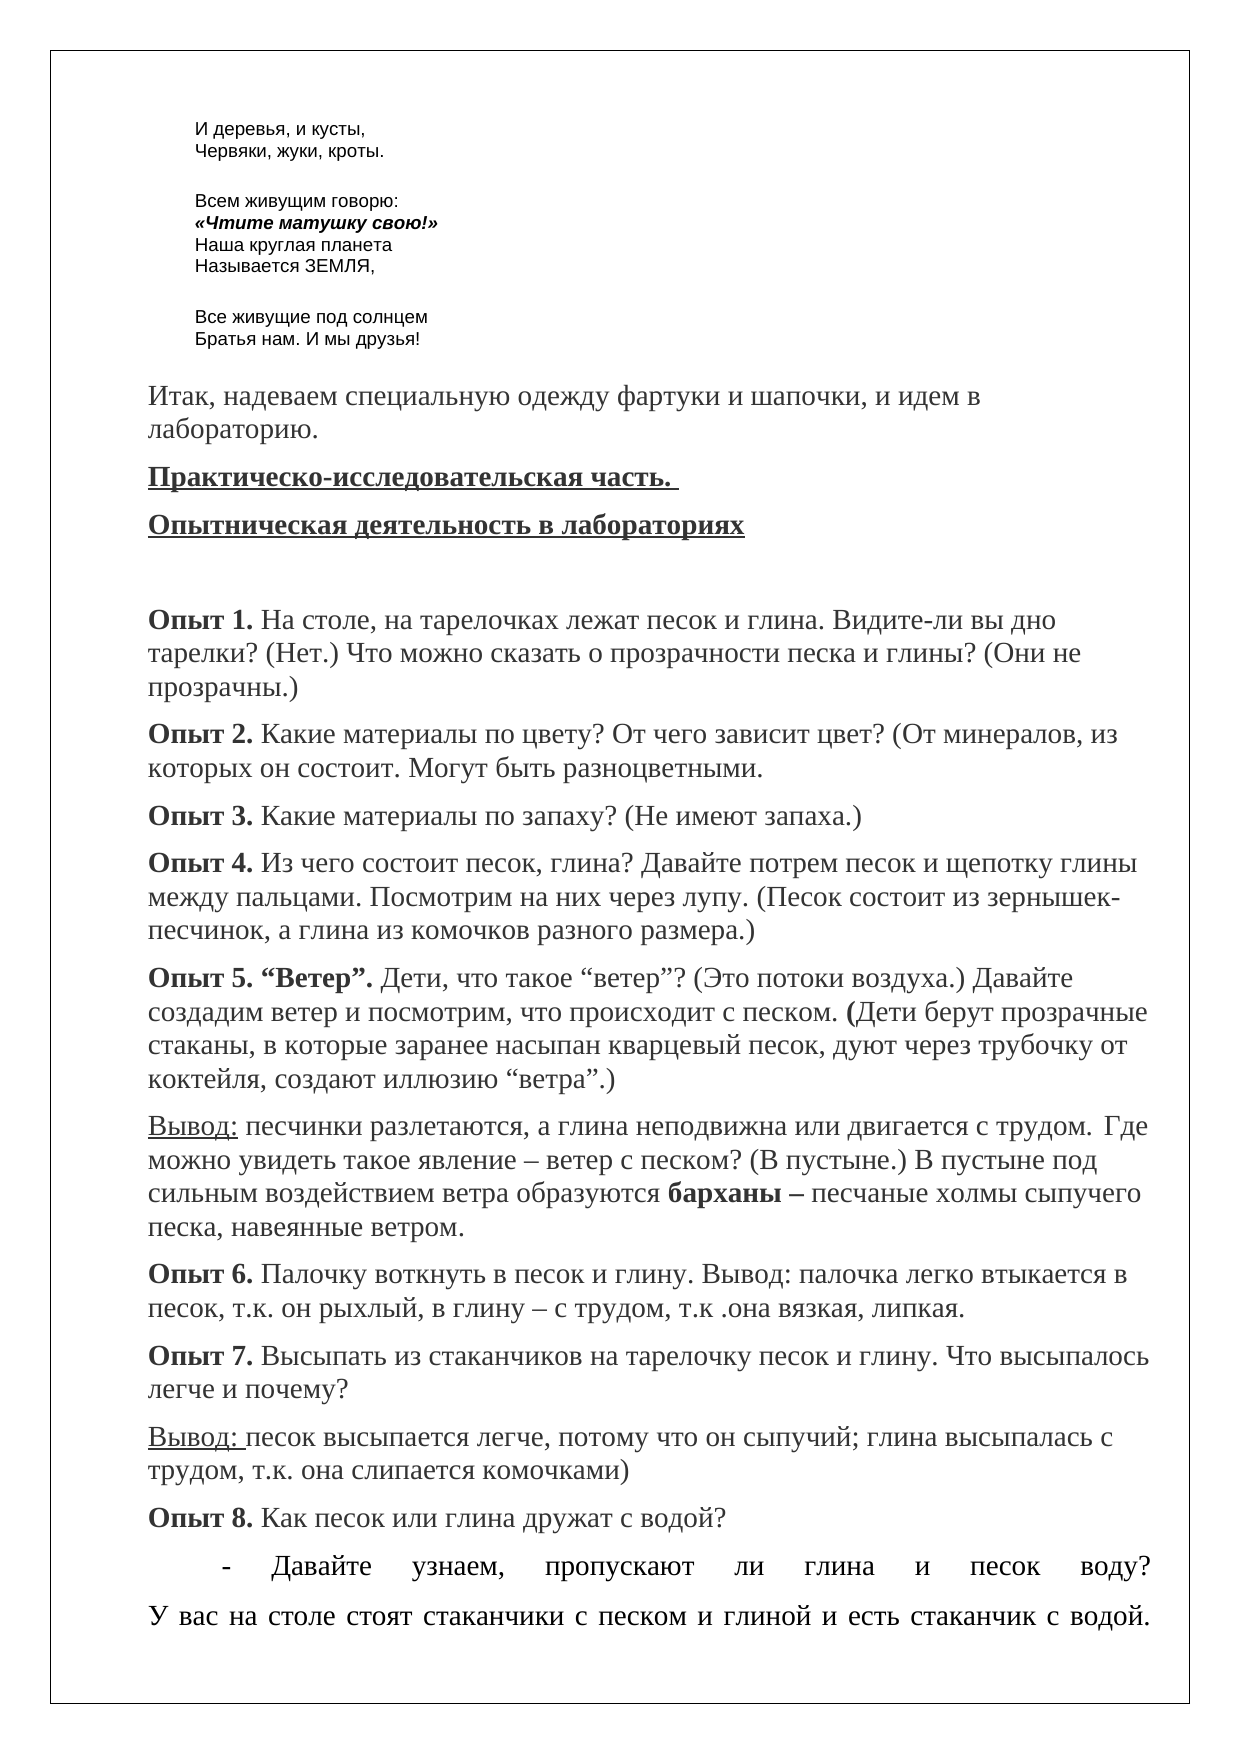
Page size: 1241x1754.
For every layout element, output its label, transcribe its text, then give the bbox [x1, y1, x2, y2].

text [148, 1548, 1152, 1631]
text Опыт 3. Какие материалы по запаху? (Не имеют запаха.) [148, 798, 1152, 831]
text Все живущие под солнцем Братья нам. И мы друзья! [194, 306, 1152, 349]
text Опыт 1. На столе, на тарелочках лежат песок и глина. Видите-ли вы дно тарелки? (Нет.) Что можно сказать о прозрачности песка и глины? (Они не прозрачны.) [148, 602, 1152, 703]
text Опыт 4. Из чего состоит песок, глина? Давайте потрем песок и щепотку глины между пальцами. Посмотрим на них через лупу. (Песок состоит из зернышек-песчинок, а глина из комочков разного размера.) [148, 845, 1152, 946]
text Опыт 5. “Ветер”. Дети, что такое “ветер”? (Это потоки воздуха.) Давайте создадим ветер и посмотрим, что происходит с песком. (Дети берут прозрачные стаканы, в которые заранее насыпан кварцевый песок, дуют через трубочку от коктейля, создают иллюзию “ветра”.) [148, 960, 1152, 1094]
text Опыт 2. Какие материалы по цвету? От чего зависит цвет? (От минералов, из которых он состоит. Могут быть разноцветными. [148, 717, 1152, 784]
text Всем живущим говорю: «Чтите матушку свою!» Наша круглая планета Называется ЗЕМЛЯ, [194, 190, 1152, 277]
text Вывод: песчинки разлетаются, а глина неподвижна или двигается с трудом. Где можно увидеть такое явление – ветер с песком? (В пустыне.) В пустыне под сильным воздействием ветра образуются барханы – песчаные холмы сыпучего песка, навеянные ветром. [148, 1108, 1152, 1242]
text Вывод: песок высыпается легче, потому что он сыпучий; глина высыпалась с трудом, т.к. она слипается комочками) [148, 1419, 1152, 1486]
text Опыт 7. Высыпать из стаканчиков на тарелочку песок и глину. Что высыпалось легче и почему? [148, 1338, 1152, 1405]
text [194, 118, 1152, 161]
text Практическо-исследовательская часть. [148, 459, 1152, 493]
text Опыт 8. Как песок или глина дружат с водой? [148, 1500, 1152, 1533]
text Итак, надеваем специальную одежду фартуки и шапочки, и идем в лабораторию. [148, 378, 1152, 445]
text Опыт 6. Палочку воткнуть в песок и глину. Вывод: палочка легко втыкается в песок, т.к. он рыхлый, в глину – с трудом, т.к .она вязкая, липкая. [148, 1257, 1152, 1324]
text Опытническая деятельность в лабораториях [148, 507, 1152, 540]
